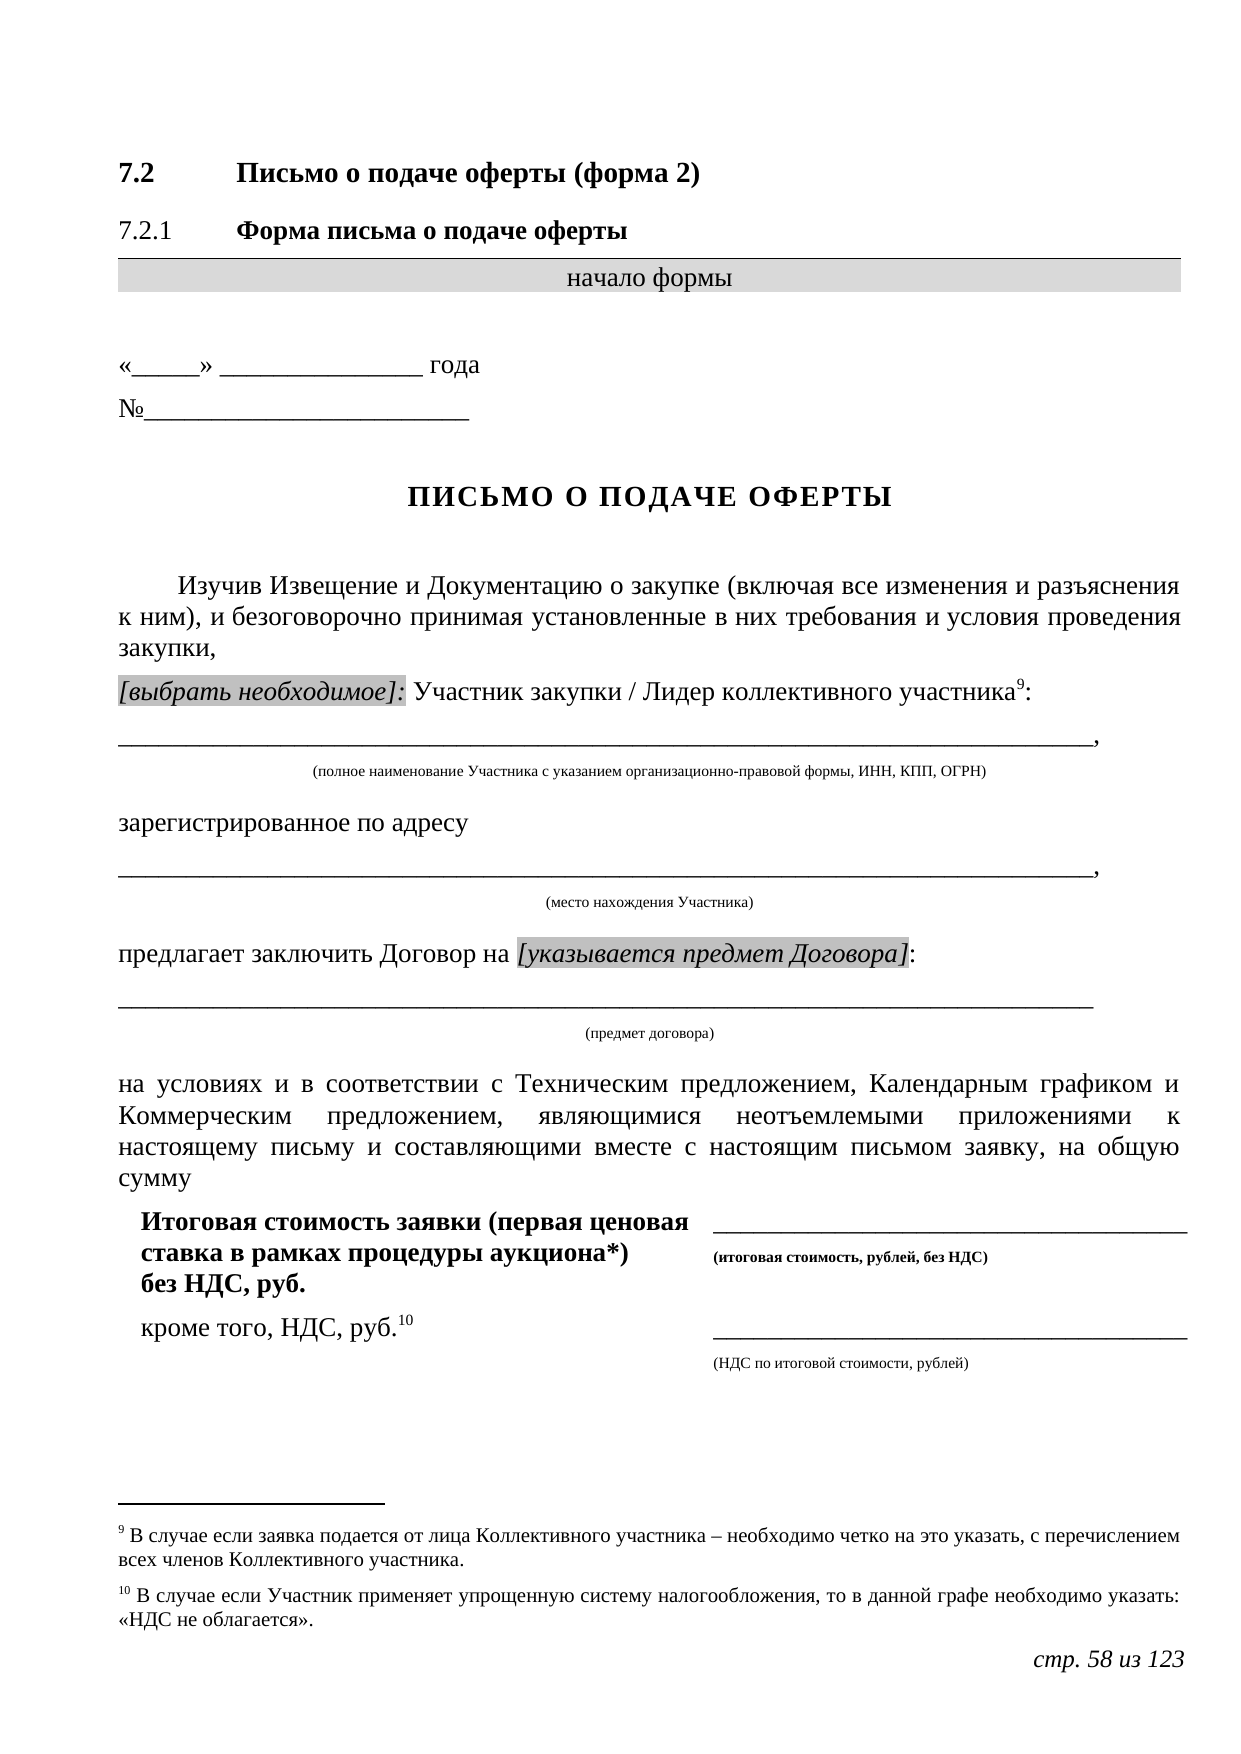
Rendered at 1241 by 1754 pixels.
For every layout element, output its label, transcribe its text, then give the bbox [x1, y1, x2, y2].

text «_____» _______________ года [118, 348, 635, 379]
text (предмет договора) [118, 1024, 1181, 1055]
text ________________________________________________________________________, [118, 849, 1181, 881]
text (место нахождения Участника) [118, 893, 1181, 924]
text Форма письма о подаче оферты [118, 214, 1181, 245]
text зарегистрированное по адресу [118, 806, 1181, 837]
text предлагает заключить Договор на [указывается предмет Договора]: [118, 937, 517, 968]
text Изучив Извещение и Документацию о закупке (включая все изменения и разъяснения к ним), и безоговорочно принимая установленные в них требования и условия проведения закупки, [118, 569, 1181, 662]
table_header Итоговая стоимость заявки (первая ценовая ставка в рамках процедуры аукциона*) без НДС, руб. [129, 1192, 702, 1298]
text №________________________ [118, 392, 635, 423]
text Письмо о подаче оферты [118, 479, 1181, 513]
text ________________________________________________________________________, [118, 718, 1181, 749]
subtitle Письмо о подаче оферты (форма 2) [118, 156, 1181, 189]
table_header ___________________________________ (итоговая стоимость, рублей, без НДС) [702, 1192, 1204, 1298]
table_cell ___________________________________ (НДС по итоговой стоимости, рублей) [702, 1298, 1204, 1385]
text (полное наименование Участника с указанием организационно-правовой формы, ИНН, КПП, ОГРН) [118, 762, 1181, 793]
table_cell кроме того, НДС, руб. [129, 1298, 702, 1385]
text начало формы [118, 259, 1181, 292]
text на условиях и в соответствии с Техническим предложением, Календарным графиком и Коммерческим предложением, являющимися неотъемлемыми приложениями к настоящему письму и составляющими вместе с настоящим письмом заявку, на общую сумму [118, 1068, 1181, 1192]
text ________________________________________________________________________ [118, 980, 1181, 1011]
text [выбрать необходимое]: Участник закупки / Лидер коллективного участника: [406, 675, 1181, 706]
text предлагает заключить Договор на [указывается предмет Договора]: [909, 937, 1181, 968]
